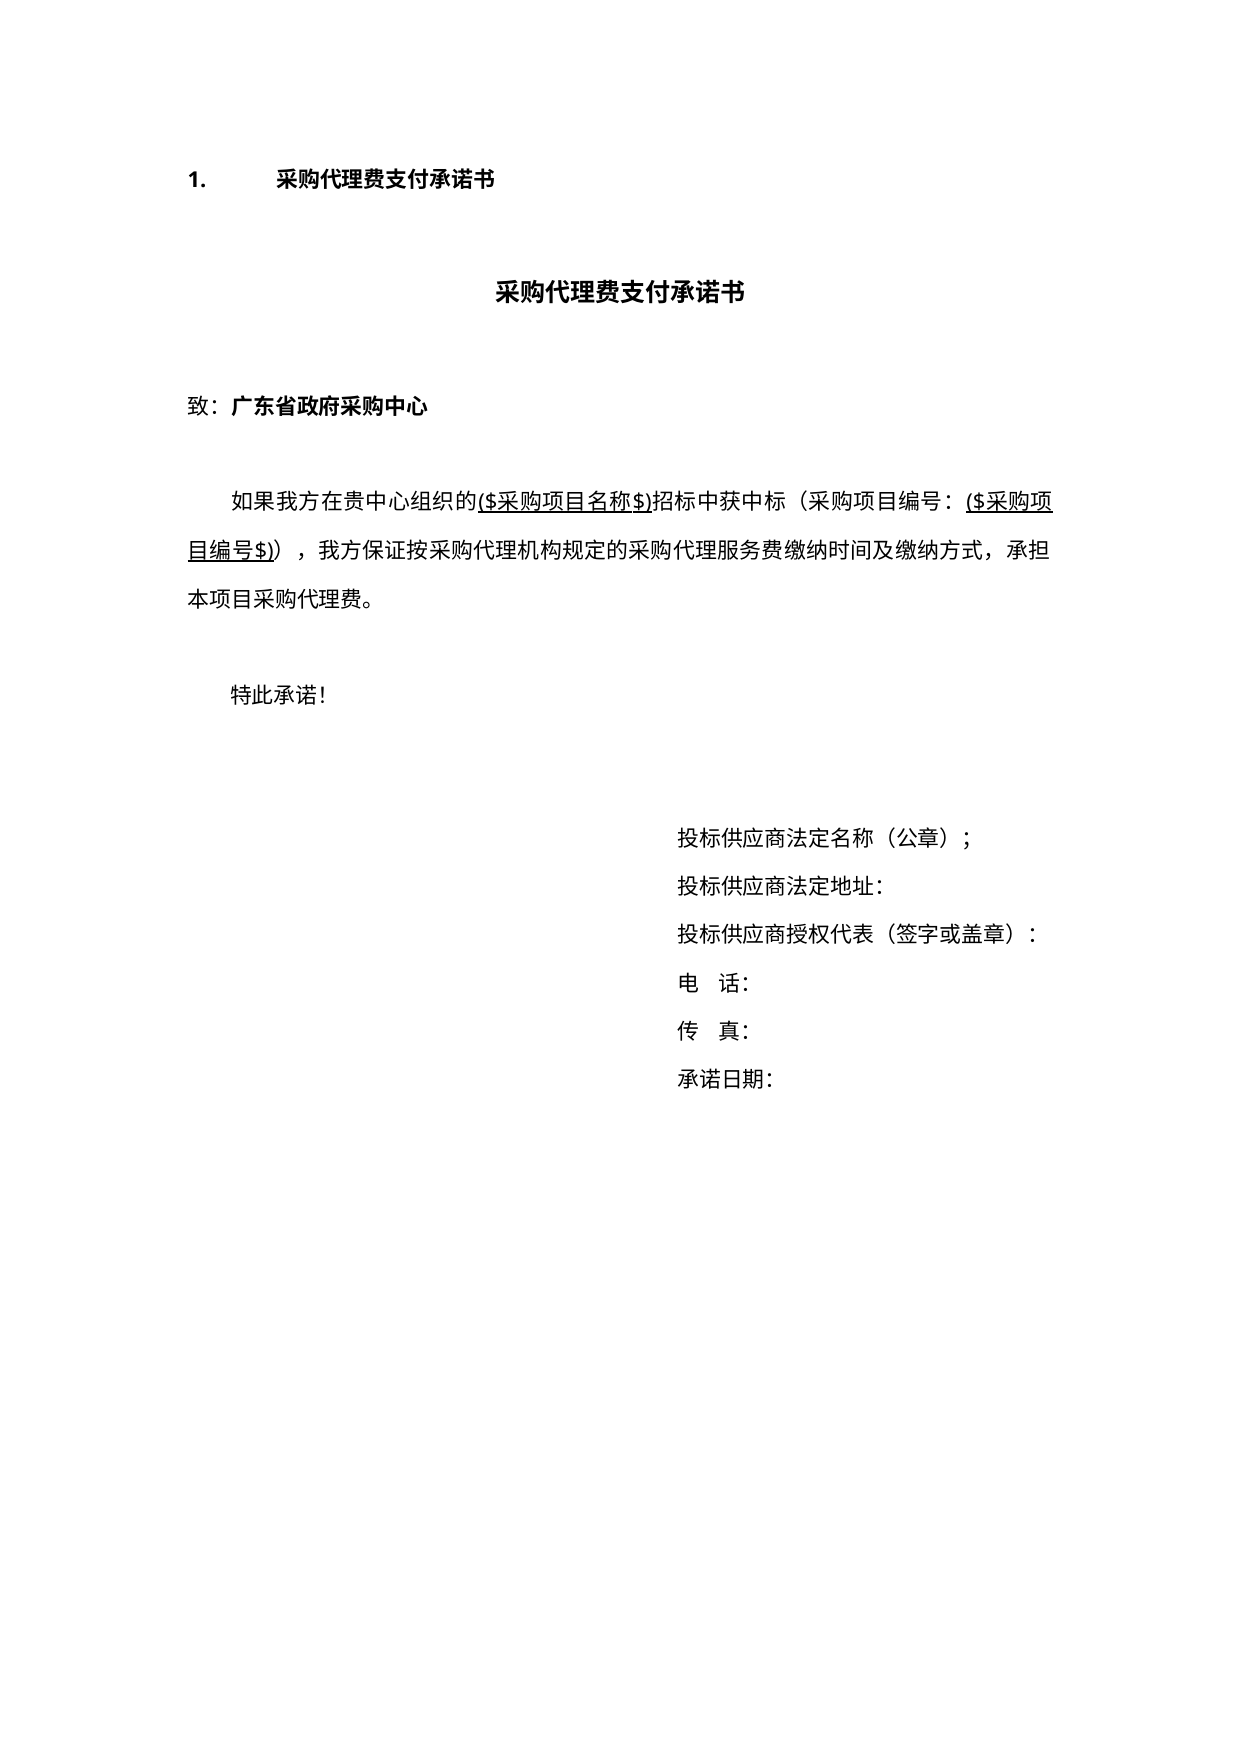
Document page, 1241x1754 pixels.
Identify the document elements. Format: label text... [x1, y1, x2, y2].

text 传 真： [677, 1014, 1053, 1046]
text 投标供应商法定地址： [677, 869, 1053, 901]
text 投标供应商授权代表（签字或盖章）： [677, 917, 1053, 949]
text 投标供应商法定名称（公章）； [677, 820, 1053, 853]
text 致：广东省政府采购中心 [187, 388, 1053, 421]
text 承诺日期： [677, 1062, 1053, 1094]
text 电 话： [677, 965, 1053, 998]
text 采购代理费支付承诺书 [187, 258, 1053, 323]
subtitle 采购代理费支付承诺书 [187, 162, 1053, 194]
text 特此承诺！ [187, 677, 1053, 710]
text 如果我方在贵中心组织的($采购项目名称$)招标中获中标（采购项目编号：($采购项目编号$)），我方保证按采购代理机构规定的采购代理服务费缴纳时间及缴纳方式，承担本项目采购代理费。 [187, 484, 1053, 614]
